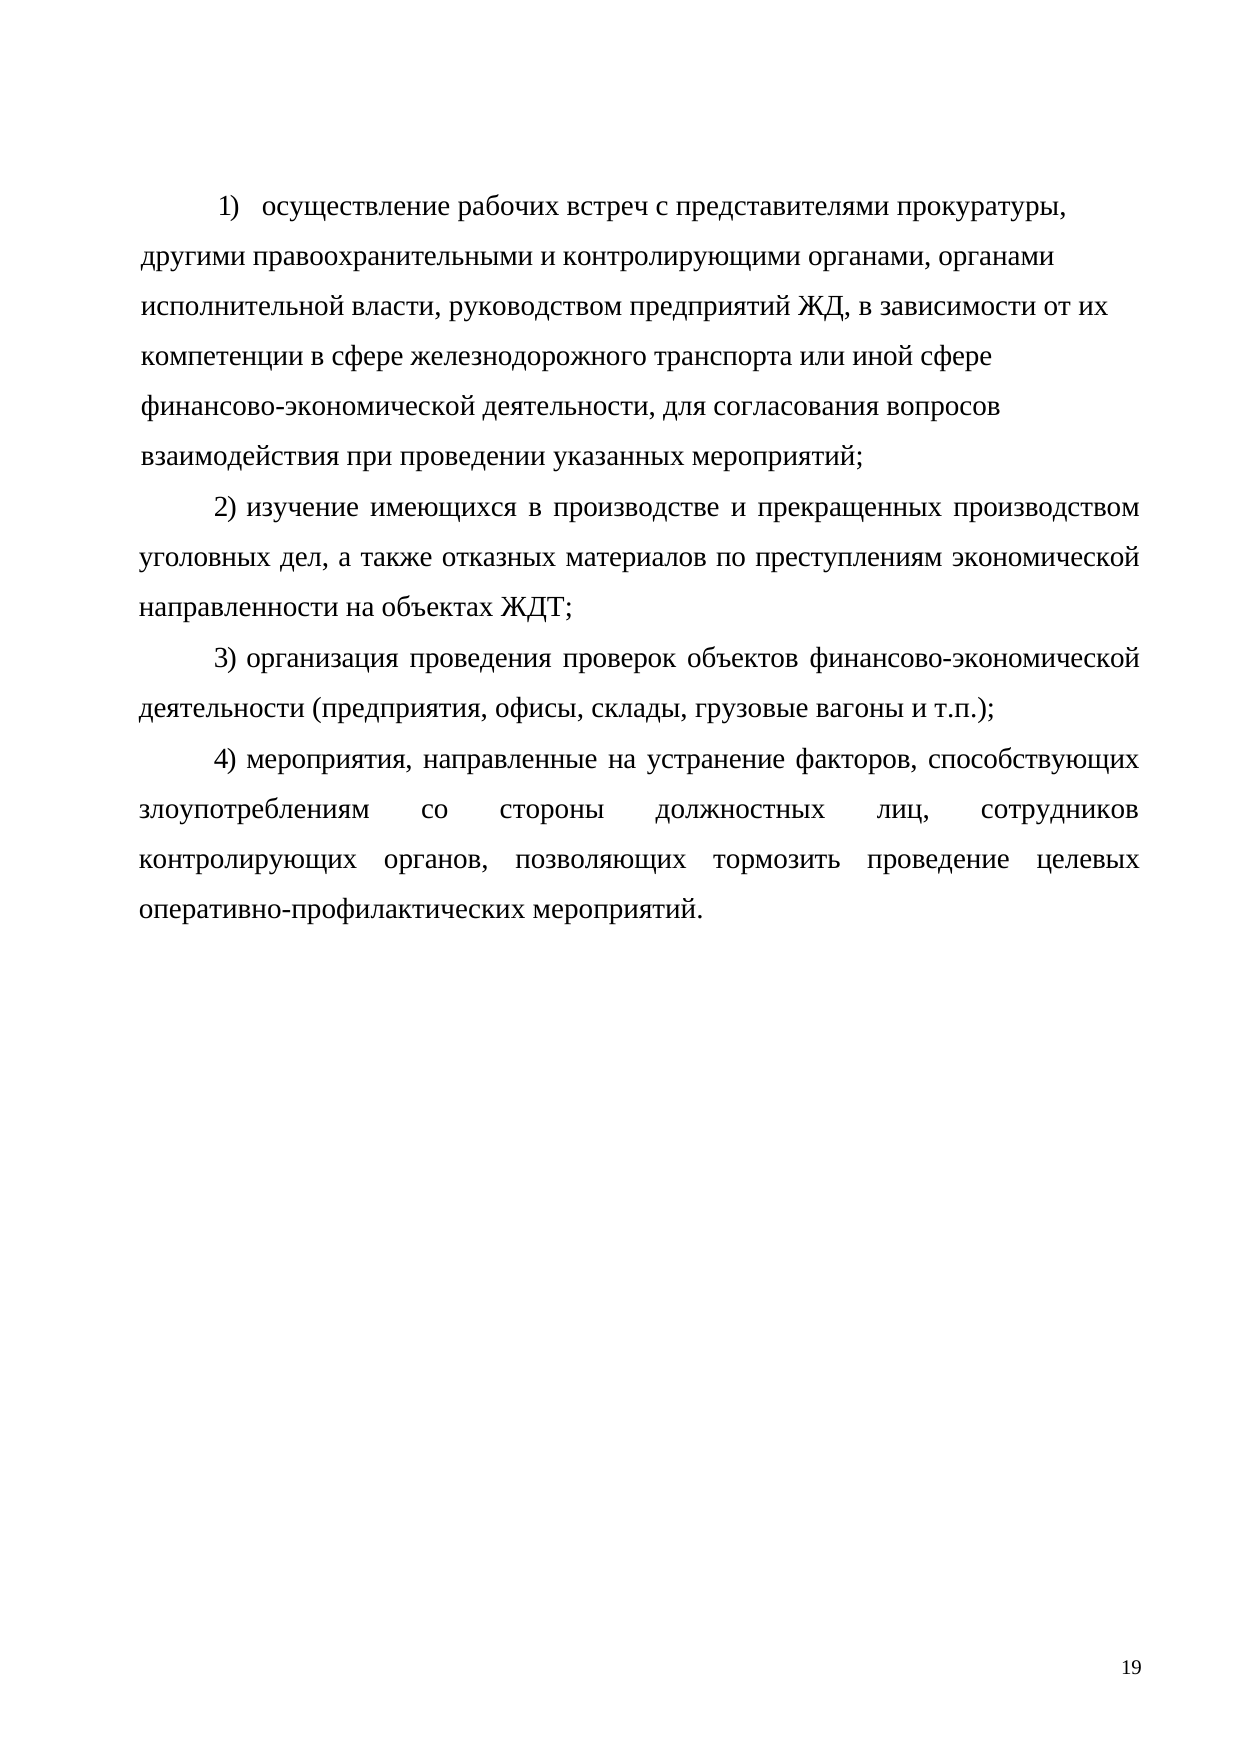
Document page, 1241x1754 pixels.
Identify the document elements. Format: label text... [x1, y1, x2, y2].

list изучение имеющихся в производстве и прекращенных производством уголовных дел, а также отказных материалов по преступлениям экономической направленности на объектах ЖДТ; [138, 476, 1140, 626]
text 1) осуществление рабочих встреч с представителями прокуратуры, другими правоохранительными и контролирующими органами, органами исполнительной власти, руководством предприятий ЖД, в зависимости от их компетенции в сфере железнодорожного транспорта или иной сфере финансово-экономической деятельности, для согласования вопросов взаимодействия при проведении указанных мероприятий; [141, 176, 1137, 476]
list мероприятия, направленные на устранение факторов, способствующих злоупотреблениям со стороны должностных лиц, сотрудников контролирующих органов, позволяющих тормозить проведение целевых оперативно-профилактических мероприятий. [138, 728, 1140, 928]
list организация проведения проверок объектов финансово-экономической деятельности (предприятия, офисы, склады, грузовые вагоны и т.п.); [138, 627, 1140, 727]
